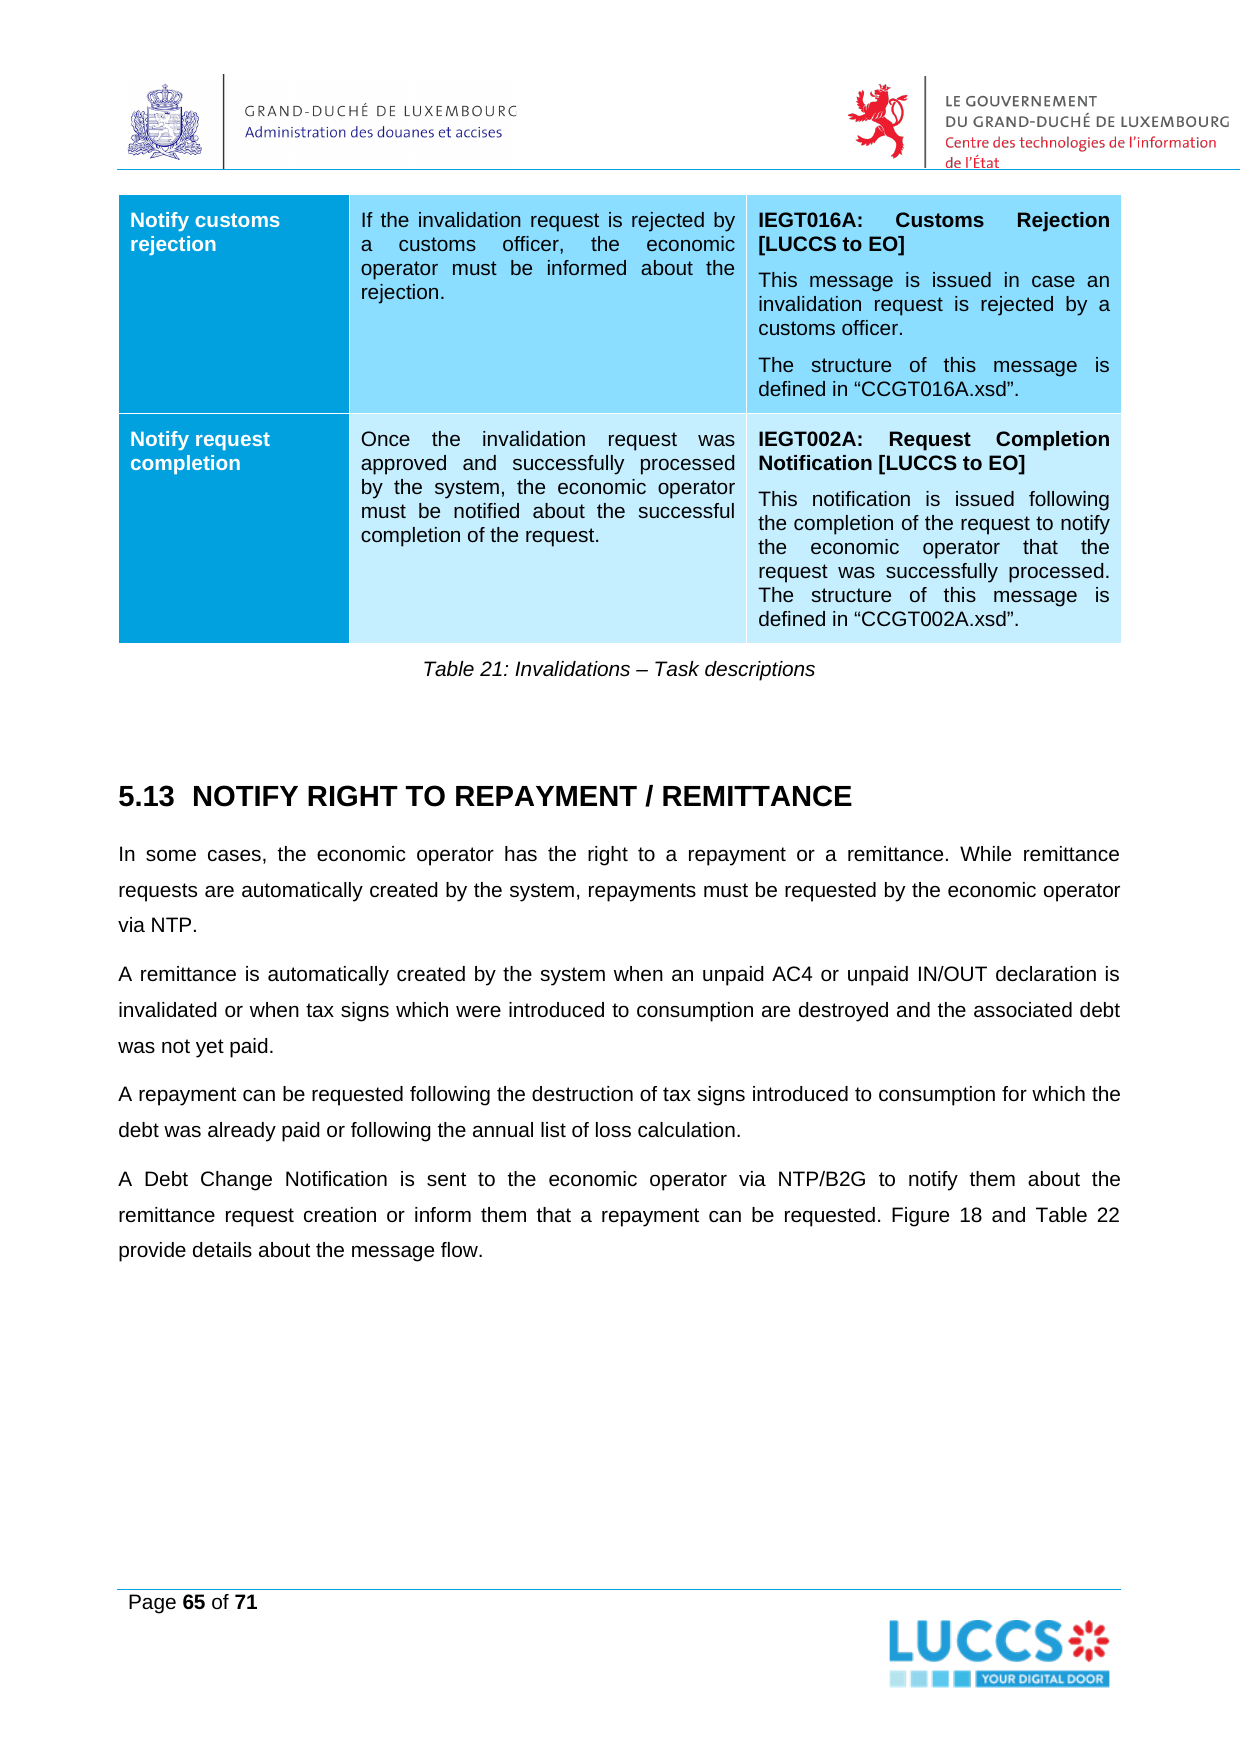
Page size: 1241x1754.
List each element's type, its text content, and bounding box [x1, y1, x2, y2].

subtitle NOTIFY RIGHT TO REPAYMENT / REMITTANCE [118, 779, 1122, 812]
text Table 21: Invalidations – Task descriptions [118, 657, 1122, 681]
table_cell Once the invalidation request was approved and successfully processed by the system, the economic operator must be notified about the successful completion of the request. [350, 414, 746, 643]
text A Debt Change Notification is sent to the economic operator via NTP/B2G to notify them about the remittance request creation or inform them that a repayment can be requested. Figure 18 and Table 22 provide details about the message flow. [118, 1166, 1122, 1262]
text A repayment can be requested following the destruction of tax signs introduced to consumption for which the debt was already paid or following the annual list of loss calculation. [118, 1082, 1122, 1142]
table_cell Notify request completion [119, 414, 349, 643]
text In some cases, the economic operator has the right to a repayment or a remittance. While remittance requests are automatically created by the system, repayments must be requested by the economic operator via NTP. [118, 841, 1122, 937]
table_cell If the invalidation request is rejected by a customs officer, the economic operator must be informed about the rejection. [350, 195, 746, 413]
text A remittance is automatically created by the system when an unpaid AC4 or unpaid IN/OUT declaration is invalidated or when tax signs which were introduced to consumption are destroyed and the associated debt was not yet paid. [118, 962, 1122, 1058]
table_cell IEGT002A: Request Completion Notification [LUCCS to EO] This notification is issued following the completion of the request to notify the economic operator that the request was successfully processed. The structure of this message is defined in “CCGT002A.xsd”. [747, 414, 1121, 643]
picture [889, 1620, 1110, 1688]
table_cell Notify customs rejection [119, 195, 349, 413]
picture [127, 74, 517, 168]
table_cell IEGT016A: Customs Rejection [LUCCS to EO] This message is issued in case an invalidation request is rejected by a customs officer. The structure of this message is defined in “CCGT016A.xsd”. [747, 195, 1121, 413]
picture [848, 76, 1229, 168]
